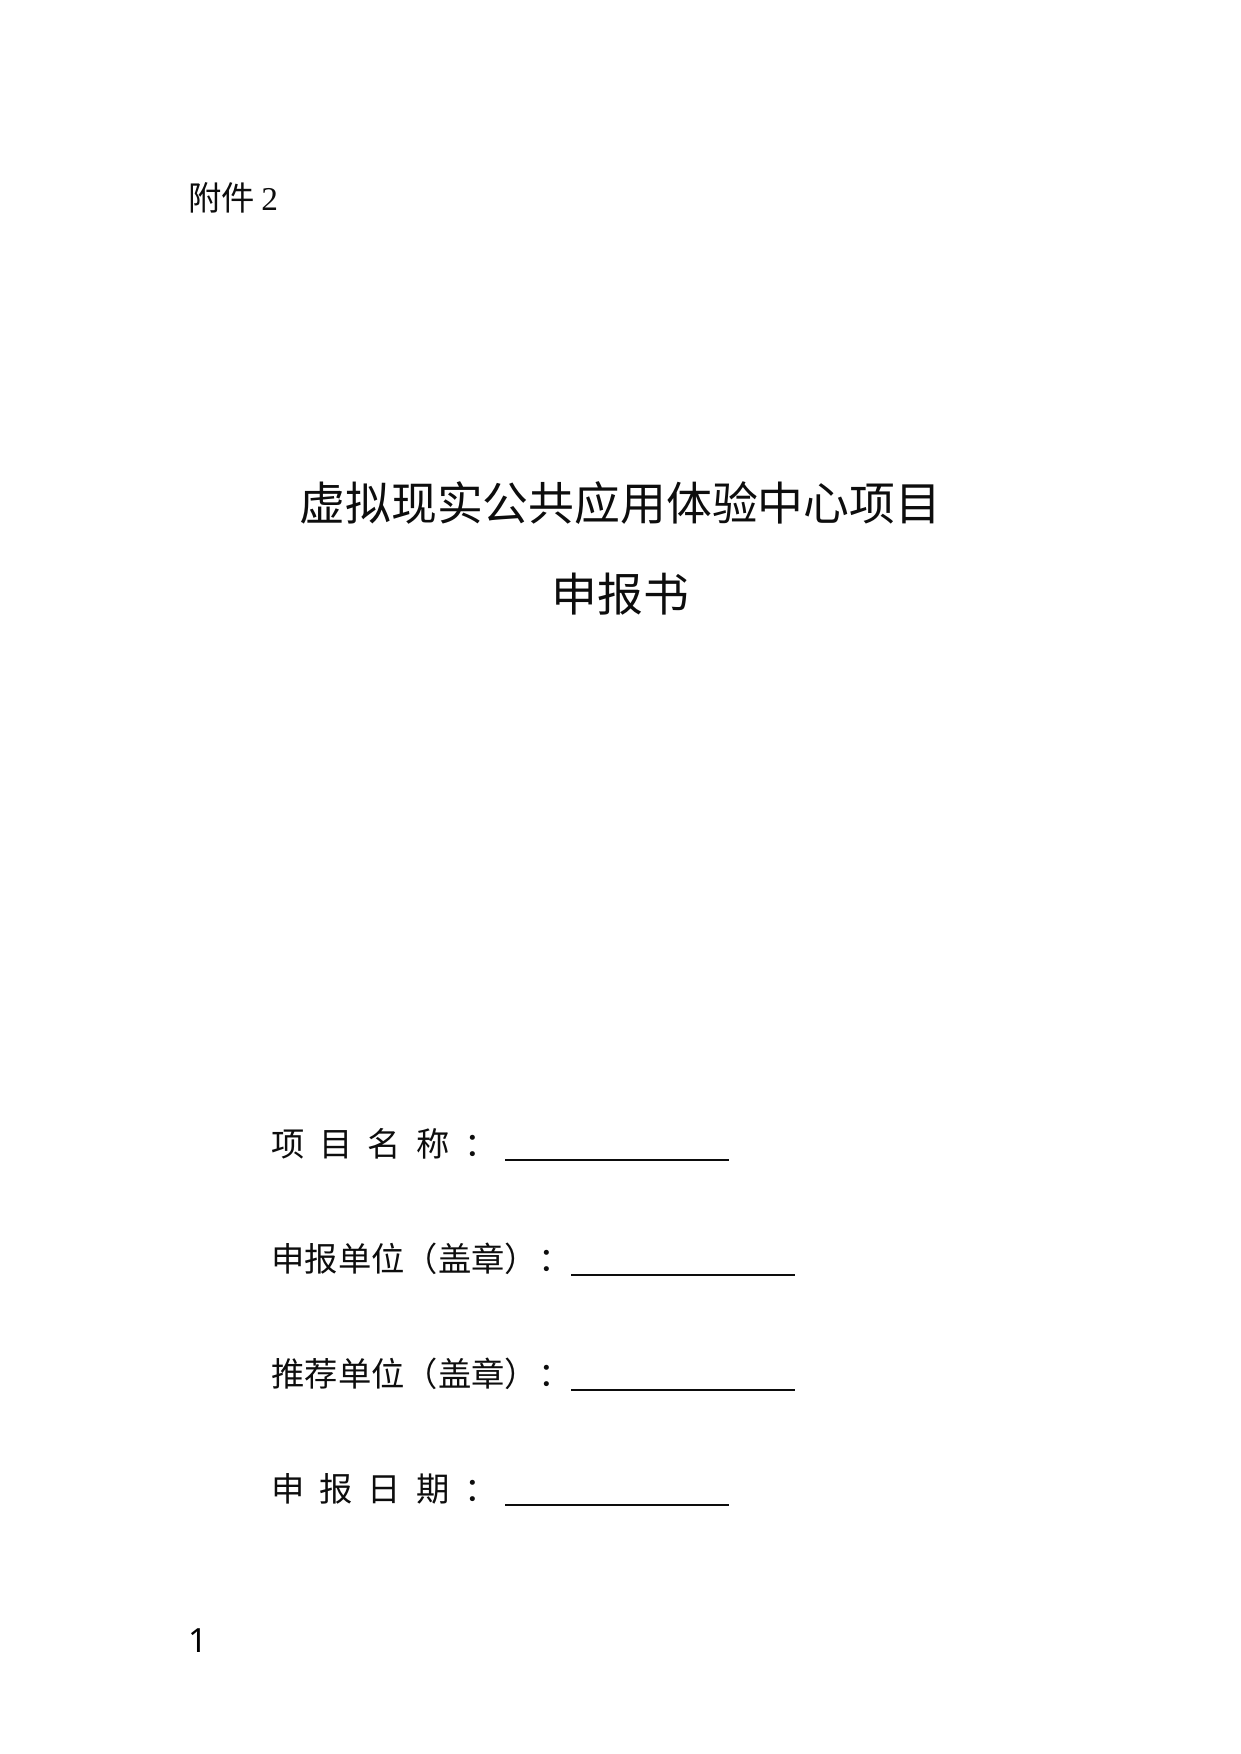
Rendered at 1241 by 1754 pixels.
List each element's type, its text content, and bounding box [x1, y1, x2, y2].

text 申报书 [188, 546, 1052, 636]
text 项 目 名 称 ： [188, 1097, 1052, 1187]
text 申 报 日 期 ： [188, 1441, 1052, 1532]
text 推荐单位（盖章）： [188, 1326, 1052, 1417]
text 附件2 [188, 150, 1052, 241]
text 虚拟现实公共应用体验中心项目 [188, 455, 1052, 546]
text 申报单位（盖章）： [188, 1211, 1052, 1302]
